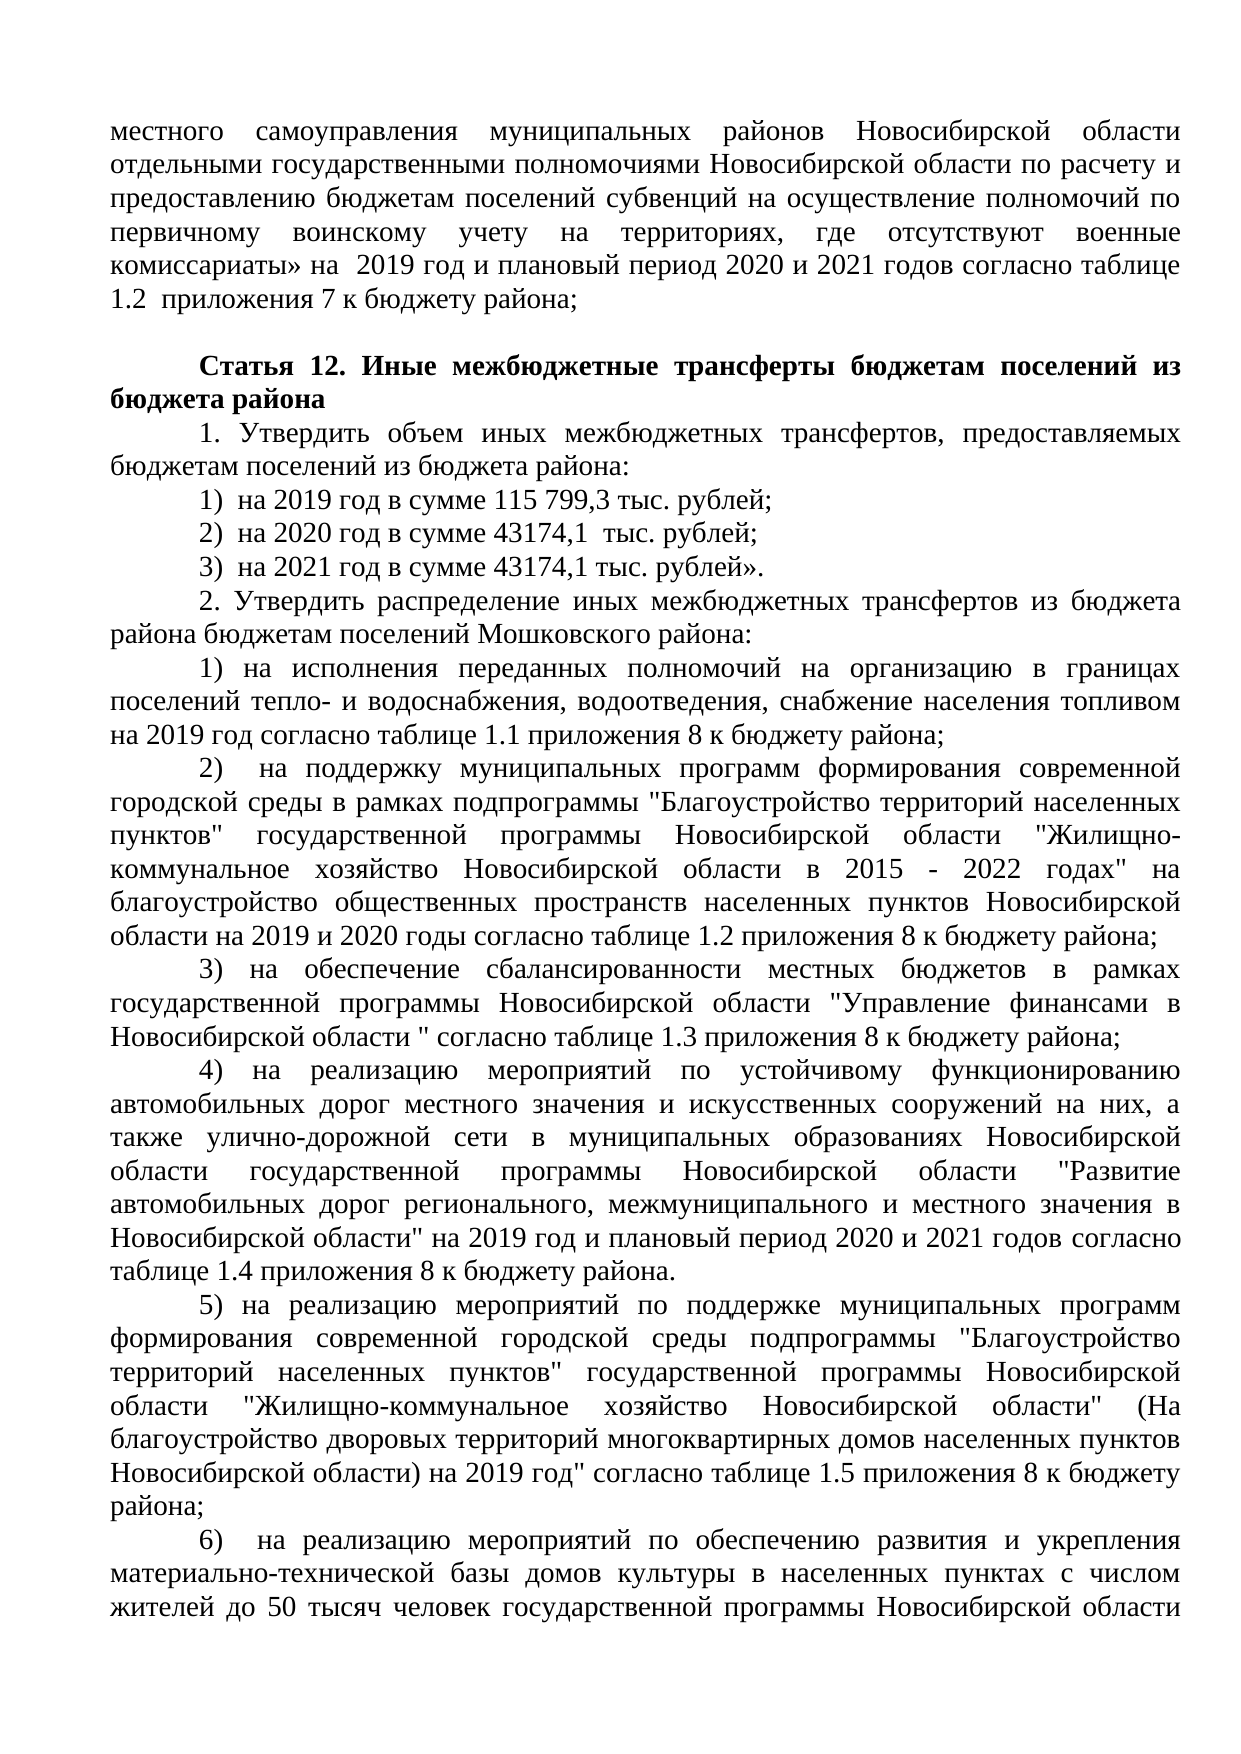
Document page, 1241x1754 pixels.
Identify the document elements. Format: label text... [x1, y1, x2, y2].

text 4) на реализацию мероприятий по устойчивому функционированию автомобильных дорог местного значения и искусственных сооружений на них, а также улично-дорожной сети в муниципальных образованиях Новосибирской области государственной программы Новосибирской области "Развитие автомобильных дорог регионального, межмуниципального и местного значения в Новосибирской области" на 2019 год и плановый период 2020 и 2021 годов согласно таблице 1.4 приложения 8 к бюджету района. [110, 1052, 1182, 1287]
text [110, 113, 1182, 314]
text 3) на 2021 год в сумме 43174,1 тыс. рублей». [110, 549, 1182, 583]
text 5) на реализацию мероприятий по поддержке муниципальных программ формирования современной городской среды подпрограммы "Благоустройство территорий населенных пунктов" государственной программы Новосибирской области "Жилищно-коммунальное хозяйство Новосибирской области" (На благоустройство дворовых территорий многоквартирных домов населенных пунктов Новосибирской области) на 2019 год" согласно таблице 1.5 приложения 8 к бюджету района; [110, 1287, 1182, 1522]
text Статья 12. Иные межбюджетные трансферты бюджетам поселений из бюджета района [110, 348, 1182, 415]
text 2) на 2020 год в сумме 43174,1 тыс. рублей; [110, 516, 1182, 549]
text 1) на исполнения переданных полномочий на организацию в границах поселений тепло- и водоснабжения, водоотведения, снабжение населения топливом на 2019 год согласно таблице 1.1 приложения 8 к бюджету района; [110, 650, 1182, 750]
text 1. Утвердить объем иных межбюджетных трансфертов, предоставляемых бюджетам поселений из бюджета района: [110, 415, 1182, 482]
text 1) на 2019 год в сумме 115 799,3 тыс. рублей; [110, 482, 1182, 516]
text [110, 1522, 1182, 1622]
text 2. Утвердить распределение иных межбюджетных трансфертов из бюджета района бюджетам поселений Мошковского района: [110, 583, 1182, 650]
text 3) на обеспечение сбалансированности местных бюджетов в рамках государственной программы Новосибирской области "Управление финансами в Новосибирской области " согласно таблице 1.3 приложения 8 к бюджету района; [110, 952, 1182, 1052]
text 2) на поддержку муниципальных программ формирования современной городской среды в рамках подпрограммы "Благоустройство территорий населенных пунктов" государственной программы Новосибирской области "Жилищно-коммунальное хозяйство Новосибирской области в 2015 - 2022 годах" на благоустройство общественных пространств населенных пунктов Новосибирской области на 2019 и 2020 годы согласно таблице 1.2 приложения 8 к бюджету района; [110, 750, 1182, 952]
